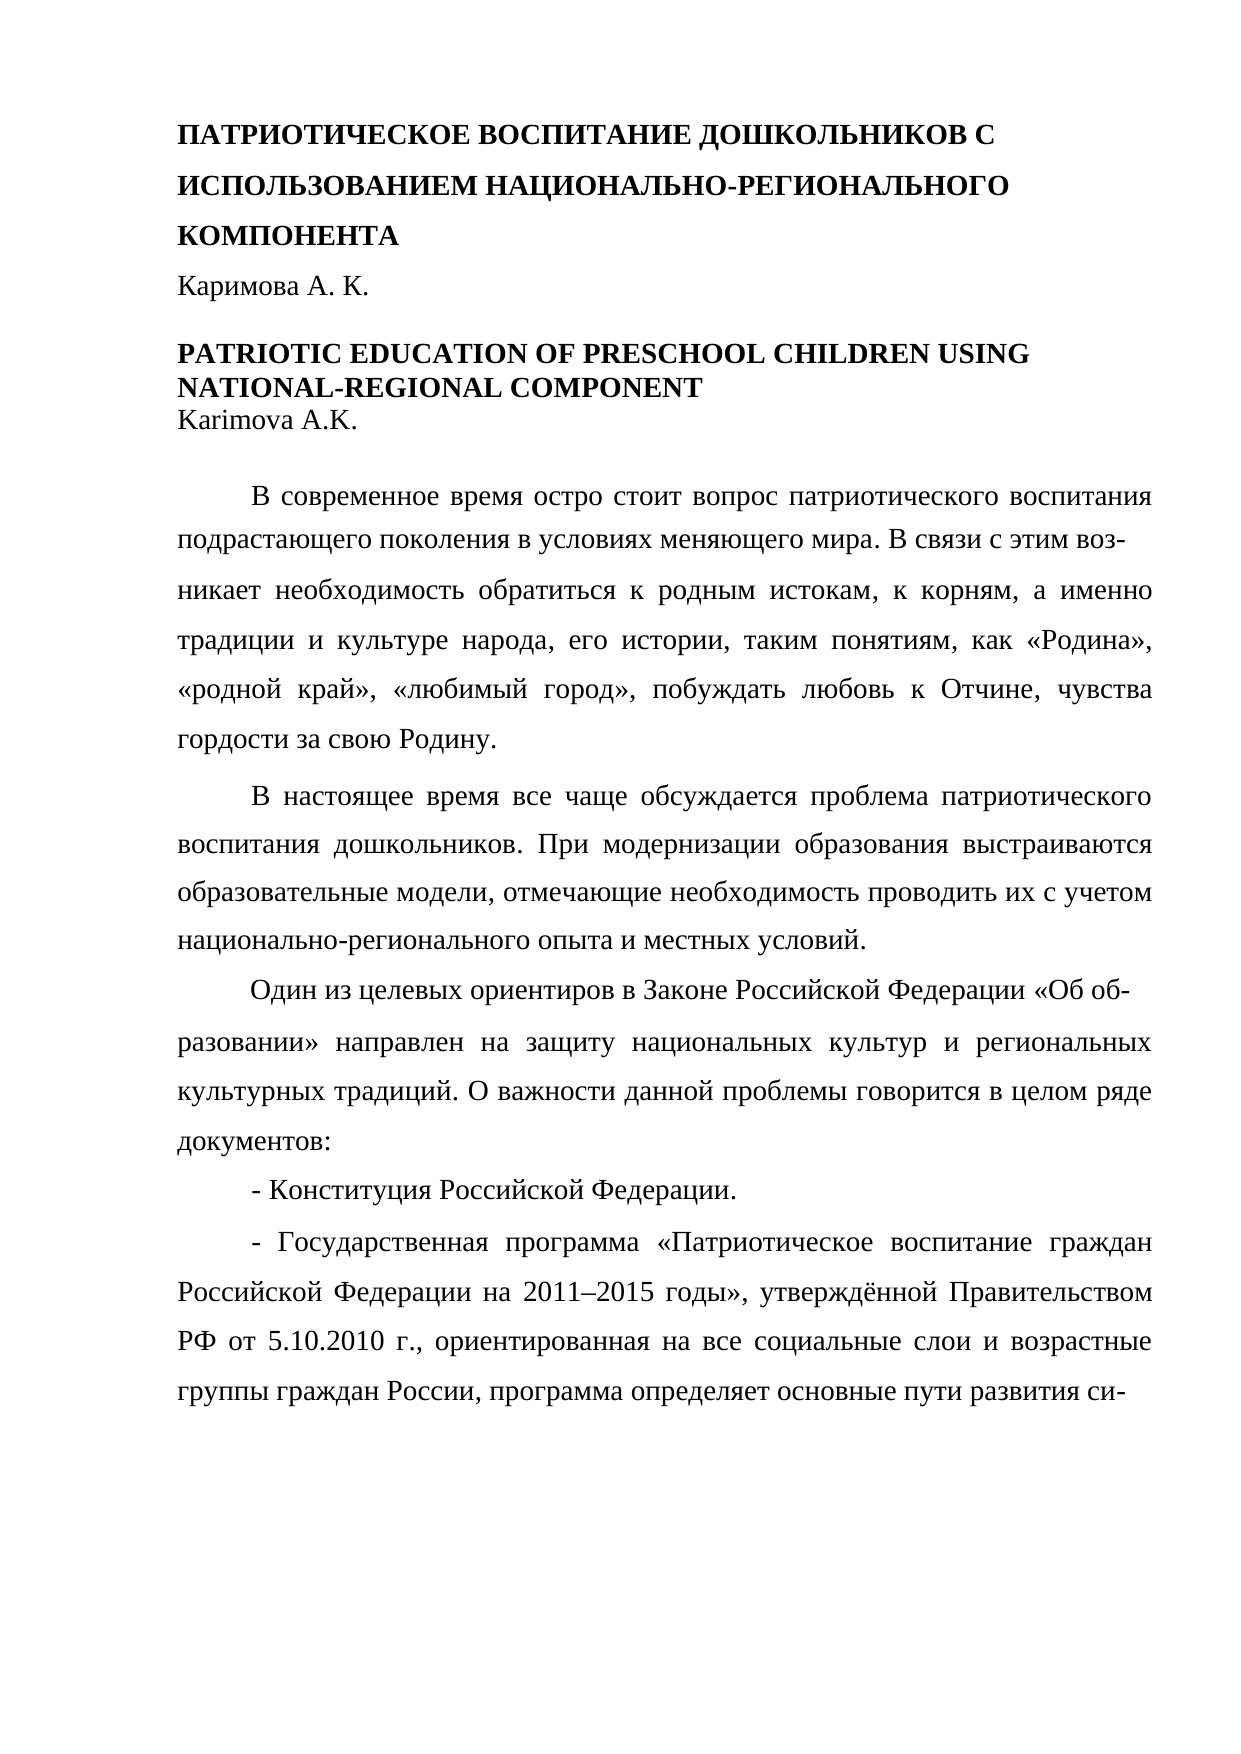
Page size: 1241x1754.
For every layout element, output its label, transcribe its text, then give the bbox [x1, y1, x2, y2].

text В современное время остро стоит вопрос патриотического воспитания подрастающего поколения в условиях меняющего мира. В связи с этим воз- [177, 478, 1153, 555]
text разовании» направлен на защиту национальных культур и региональных культурных традиций. О важности данной проблемы говорится в целом ряде документов: [177, 1024, 1153, 1156]
text PATRIOTIC EDUCATION OF PRESCHOOL CHILDREN USING NATIONAL-REGIONAL COMPONENT [177, 337, 1032, 403]
text КОМПОНЕНТА [177, 218, 1153, 251]
list Государственная программа «Патриотическое воспитание граждан Российской Федерации на 2011–2015 годы», утверждённой Правительством РФ от 5.10.2010 г., ориентированная на все социальные слои и возрастные группы граждан России, программа определяет основные пути развития си- [177, 1224, 1153, 1406]
list Конституция Российской Федерации. [251, 1173, 1153, 1206]
text В настоящее время все чаще обсуждается проблема патриотического воспитания дошкольников. При модернизации образования выстраиваются образовательные модели, отмечающие необходимость проводить их с учетом национально-регионального опыта и местных условий. [177, 778, 1153, 956]
text Karimova A.K. [177, 403, 1153, 436]
text ПАТРИОТИЧЕСКОЕ ВОСПИТАНИЕ ДОШКОЛЬНИКОВ С [177, 117, 1153, 151]
text Один из целевых ориентиров в Законе Российской Федерации «Об об- [250, 972, 1153, 1006]
text ИСПОЛЬЗОВАНИЕМ НАЦИОНАЛЬНО-РЕГИОНАЛЬНОГО [177, 168, 1153, 202]
text никает необходимость обратиться к родным истокам, к корням, а именно традиции и культуре народа, его истории, таким понятиям, как «Родина», «родной край», «любимый город», побуждать любовь к Отчине, чувства гордости за свою Родину. [177, 572, 1153, 754]
text Каримова А. К. [177, 268, 1153, 302]
